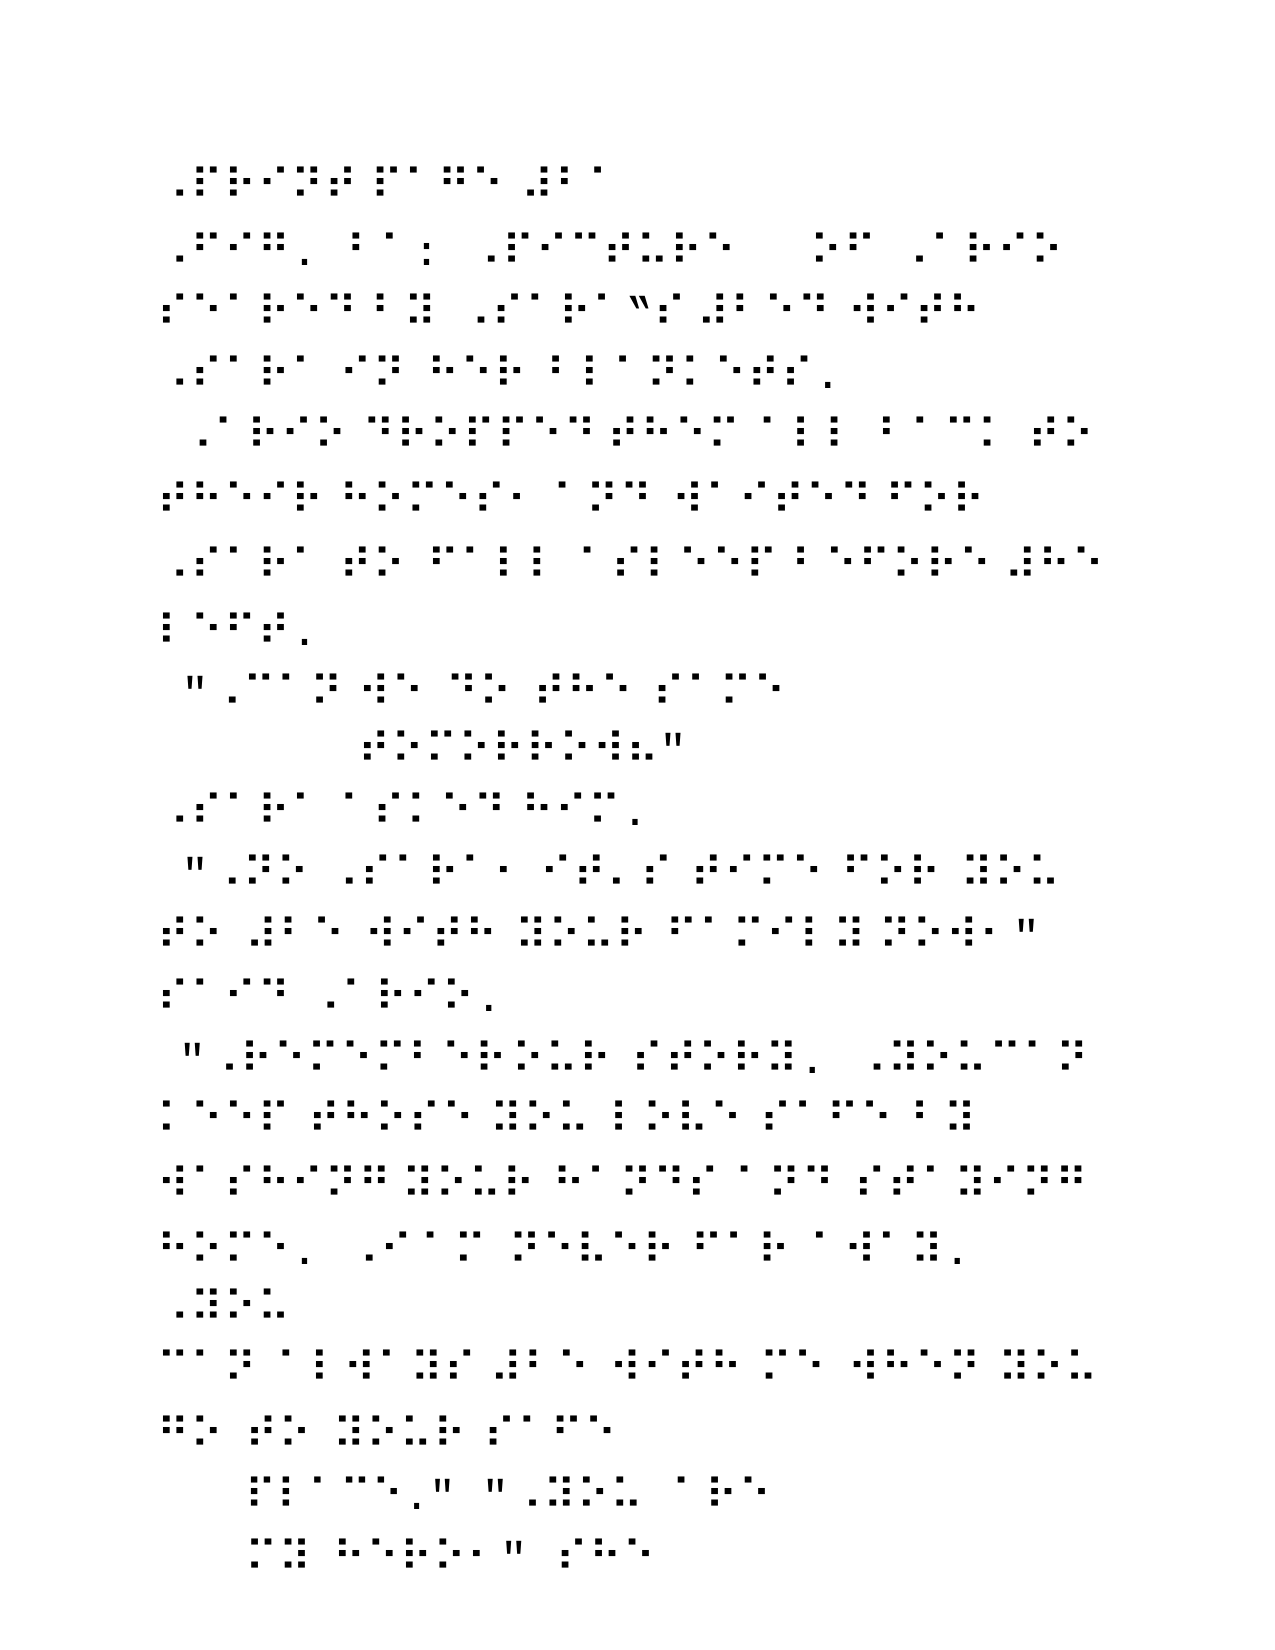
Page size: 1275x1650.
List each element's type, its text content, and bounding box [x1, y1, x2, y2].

text ⠠⠏⠗⠊⠝⠞ ⠏⠁⠛⠑ ⠼⠃⠁ [156, 154, 1129, 211]
text "⠠⠉⠁⠝ ⠺⠑ ⠙⠕ ⠞⠓⠑ ⠎⠁⠍⠑ ⠞⠕⠍⠕⠗⠗⠕⠺⠦" [181, 662, 1129, 776]
text ⠎⠁⠊⠙ ⠠⠁⠗⠊⠕. [156, 967, 1129, 1024]
text ⠺⠁⠎⠓⠊⠝⠛ ⠽⠕⠥⠗ ⠓⠁⠝⠙⠎ ⠁⠝⠙ ⠎⠞⠁⠽⠊⠝⠛ [156, 1154, 1129, 1211]
text ⠠⠎⠁⠗⠁ ⠞⠕ ⠋⠁⠇⠇ ⠁⠎⠇⠑⠑⠏ ⠃⠑⠋⠕⠗⠑ ⠼⠓⠑ [156, 535, 1129, 591]
text ⠇⠑⠋⠞. [156, 600, 1129, 657]
text ⠉⠁⠝ ⠁⠇⠺⠁⠽⠎ ⠼⠃⠑ ⠺⠊⠞⠓ ⠍⠑ ⠺⠓⠑⠝ ⠽⠕⠥ [156, 1338, 1129, 1394]
text ⠠⠎⠁⠗⠁ ⠁⠎⠅⠑⠙ ⠓⠊⠍. [156, 781, 1129, 838]
text ⠞⠓⠑⠊⠗ ⠓⠕⠍⠑⠎⠂ ⠁⠝⠙ ⠺⠁⠊⠞⠑⠙ ⠋⠕⠗ [156, 470, 1129, 526]
text ⠠⠁⠗⠊⠕ ⠙⠗⠕⠏⠏⠑⠙ ⠞⠓⠑⠍ ⠁⠇⠇ ⠃⠁⠉⠅ ⠞⠕ [146, 405, 1128, 461]
text ⠎⠑⠁⠗⠑⠙ ⠃⠽ ⠠⠎⠁⠗⠁‟⠎ ⠼⠃⠑⠙ ⠺⠊⠞⠓ [156, 282, 1129, 339]
text ⠅⠑⠑⠏ ⠞⠓⠕⠎⠑ ⠽⠕⠥ ⠇⠕⠧⠑ ⠎⠁⠋⠑ ⠃⠽ [156, 1089, 1129, 1146]
text ⠞⠕ ⠼⠃⠑ ⠺⠊⠞⠓ ⠽⠕⠥⠗ ⠋⠁⠍⠊⠇⠽ ⠝⠕⠺⠂" [156, 905, 1129, 962]
text "⠠⠗⠑⠍⠑⠍⠃⠑⠗ ⠕⠥⠗ ⠎⠞⠕⠗⠽. ⠠⠽⠕⠥ ⠉⠁⠝ [146, 1028, 1121, 1086]
text ⠓⠕⠍⠑. ⠠⠊ ⠁⠍ ⠝⠑⠧⠑⠗ ⠋⠁⠗ ⠁⠺⠁⠽. ⠠⠽⠕⠥ [156, 1220, 1129, 1334]
text "⠠⠝⠕ ⠠⠎⠁⠗⠁⠂ ⠊⠞⠄⠎ ⠞⠊⠍⠑ ⠋⠕⠗ ⠽⠕⠥ [181, 843, 1129, 900]
text ⠠⠎⠁⠗⠁ ⠊⠝ ⠓⠑⠗ ⠃⠇⠁⠝⠅⠑⠞⠎. [156, 344, 1129, 401]
text ⠠⠋⠊⠛. ⠃⠁: ⠠⠏⠊⠉⠞⠥⠗⠑ ⠕⠋ ⠠⠁⠗⠊⠕ [156, 221, 1129, 278]
text ⠛⠕ ⠞⠕ ⠽⠕⠥⠗ ⠎⠁⠋⠑ ⠏⠇⠁⠉⠑." "⠠⠽⠕⠥ ⠁⠗⠑ ⠍⠽ ⠓⠑⠗⠕⠂" ⠎⠓⠑ [156, 1404, 841, 1583]
